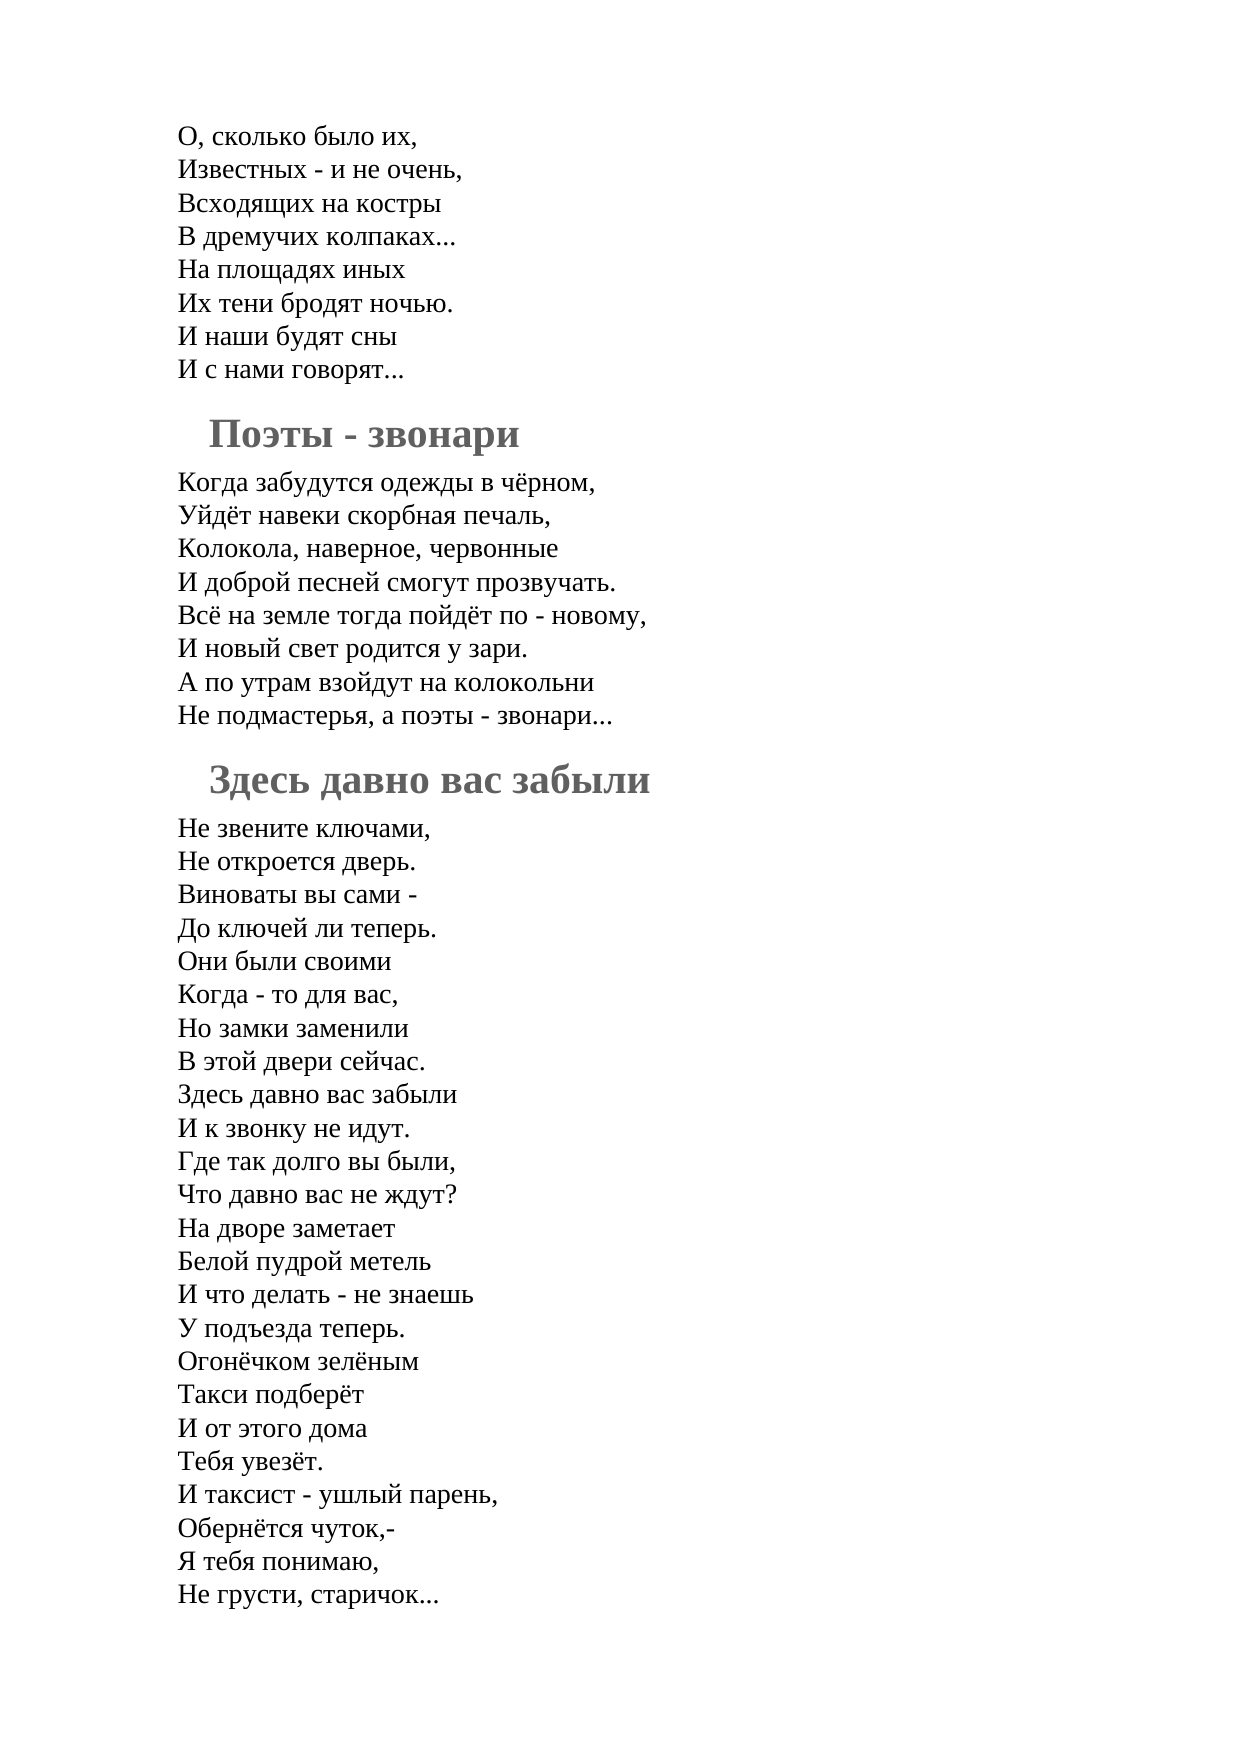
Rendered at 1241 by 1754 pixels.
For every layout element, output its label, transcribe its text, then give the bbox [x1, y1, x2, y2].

text Не звените ключами, Не откроется дверь. Виноваты вы сами - До ключей ли теперь. Они были своими Когда - то для вас, Но замки заменили В этой двери сейчас. Здесь давно вас забыли И к звонку не идут. Где так долго вы были, Что давно вас не ждут? На дворе заметает Белой пудрой метель И что делать - не знаешь У подъезда теперь. Огонёчком зелёным Такси подберёт И от этого дома Тебя увезёт. И таксист - ушлый парень, Обернётся чуток,- Я тебя понимаю, Не грусти, старичок... [177, 810, 1152, 1610]
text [177, 118, 1152, 385]
text Когда забудутся одежды в чёрном, Уйдёт навеки скорбная печаль, Колокола, наверное, червонные И доброй песней смогут прозвучать. Всё на земле тогда пойдёт по - новому, И новый свет родится у зари. А по утрам взойдут на колокольни Не подмастерья, а поэты - звонари... [177, 464, 1152, 731]
text Поэты - звонари [208, 408, 1152, 456]
text Здесь давно вас забыли [208, 754, 1152, 802]
